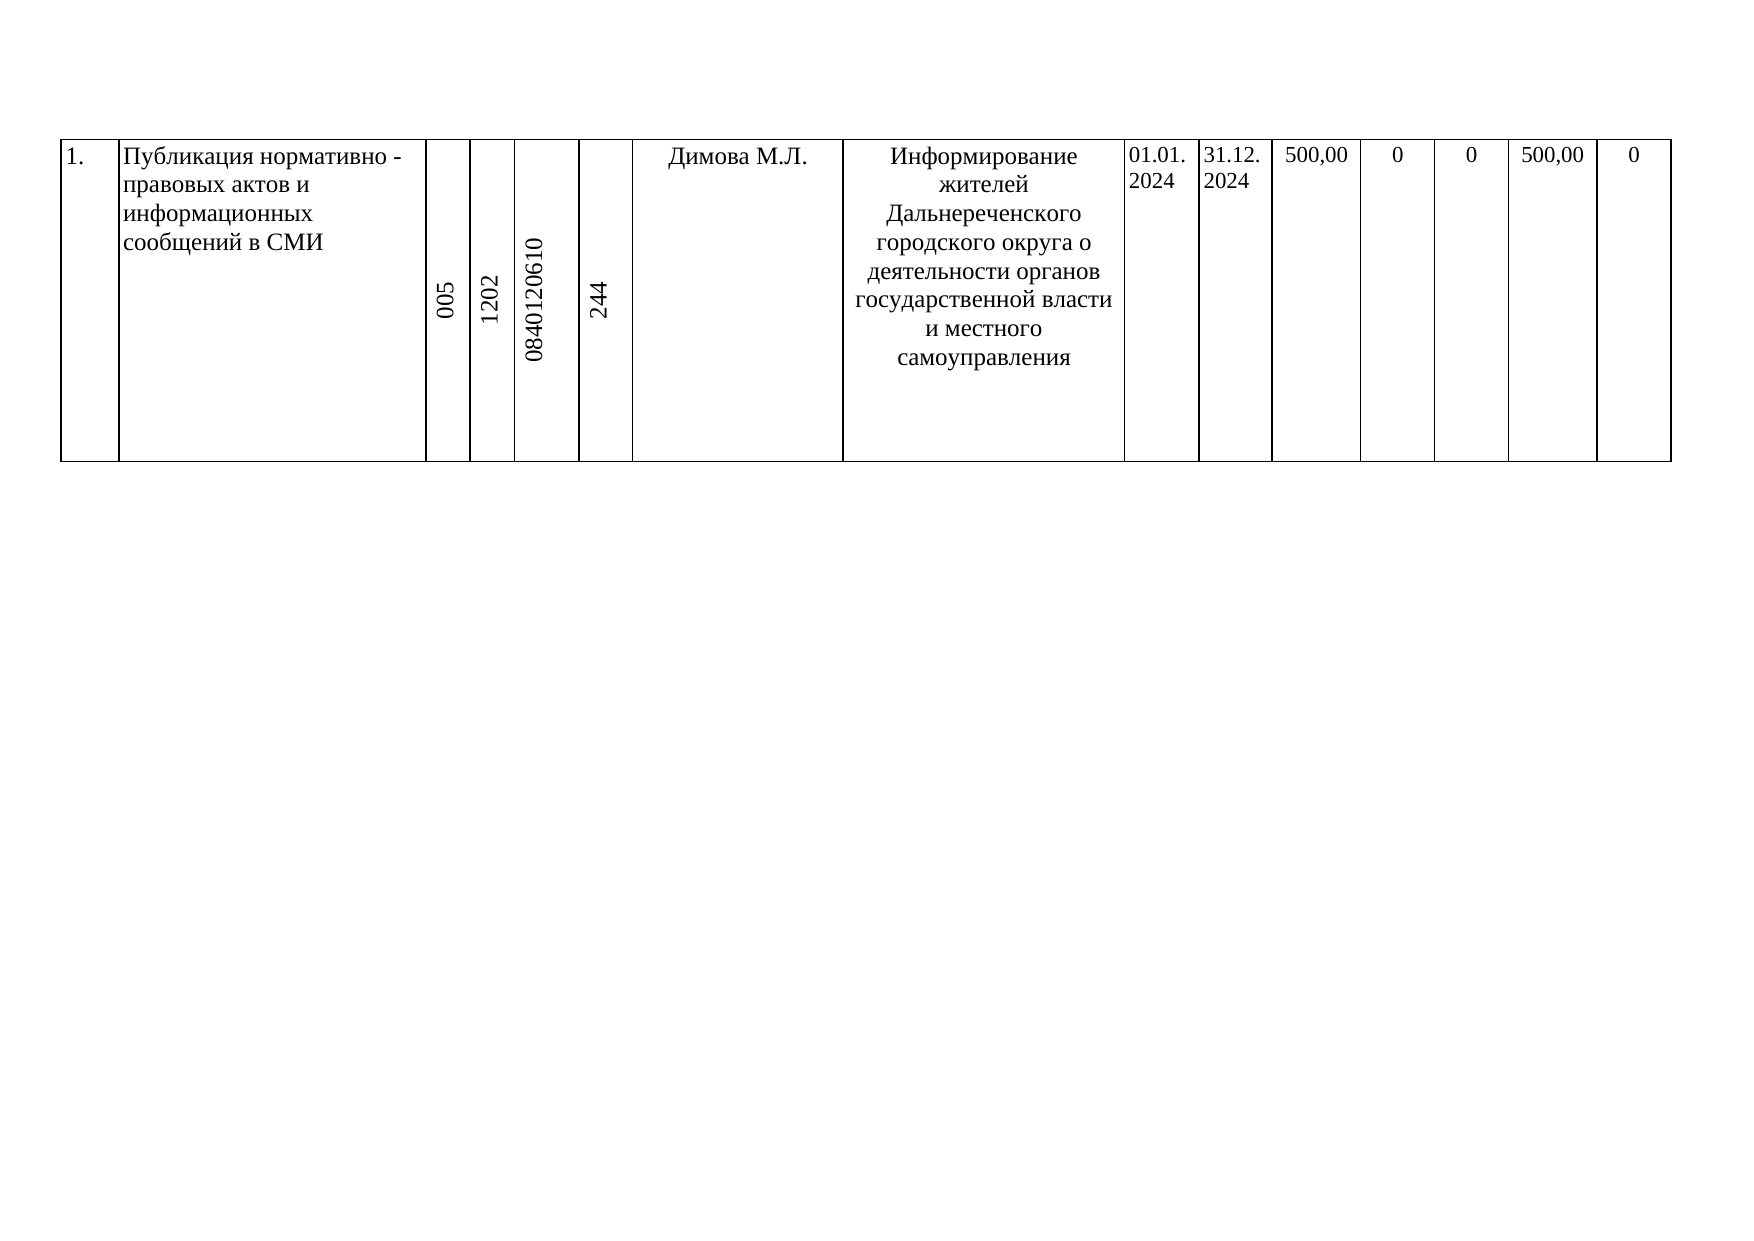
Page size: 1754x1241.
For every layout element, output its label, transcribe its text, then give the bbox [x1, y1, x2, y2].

table_cell 244 [580, 140, 632, 461]
table_cell 0840120610 [515, 140, 578, 461]
table_cell 01.01.2024 [1125, 140, 1198, 461]
table_cell 0 [1435, 140, 1508, 461]
table_cell 500,00 [1509, 140, 1596, 461]
table_cell 31.12. 2024 [1200, 140, 1271, 461]
table_cell 0 [1361, 140, 1434, 461]
table_cell Публикация нормативно - правовых актов и информационных сообщений в СМИ [120, 140, 425, 461]
table_cell Информирование жителей Дальнереченского городского округа о деятельности органов государственной власти и местного самоуправления [844, 140, 1124, 461]
table_cell 005 [427, 140, 469, 461]
table_cell 0 [1598, 140, 1670, 461]
table_cell 1202 [471, 140, 514, 461]
table_cell 1. [62, 140, 118, 461]
table_cell Димова М.Л. [633, 140, 842, 461]
table_cell 500,00 [1273, 140, 1360, 461]
